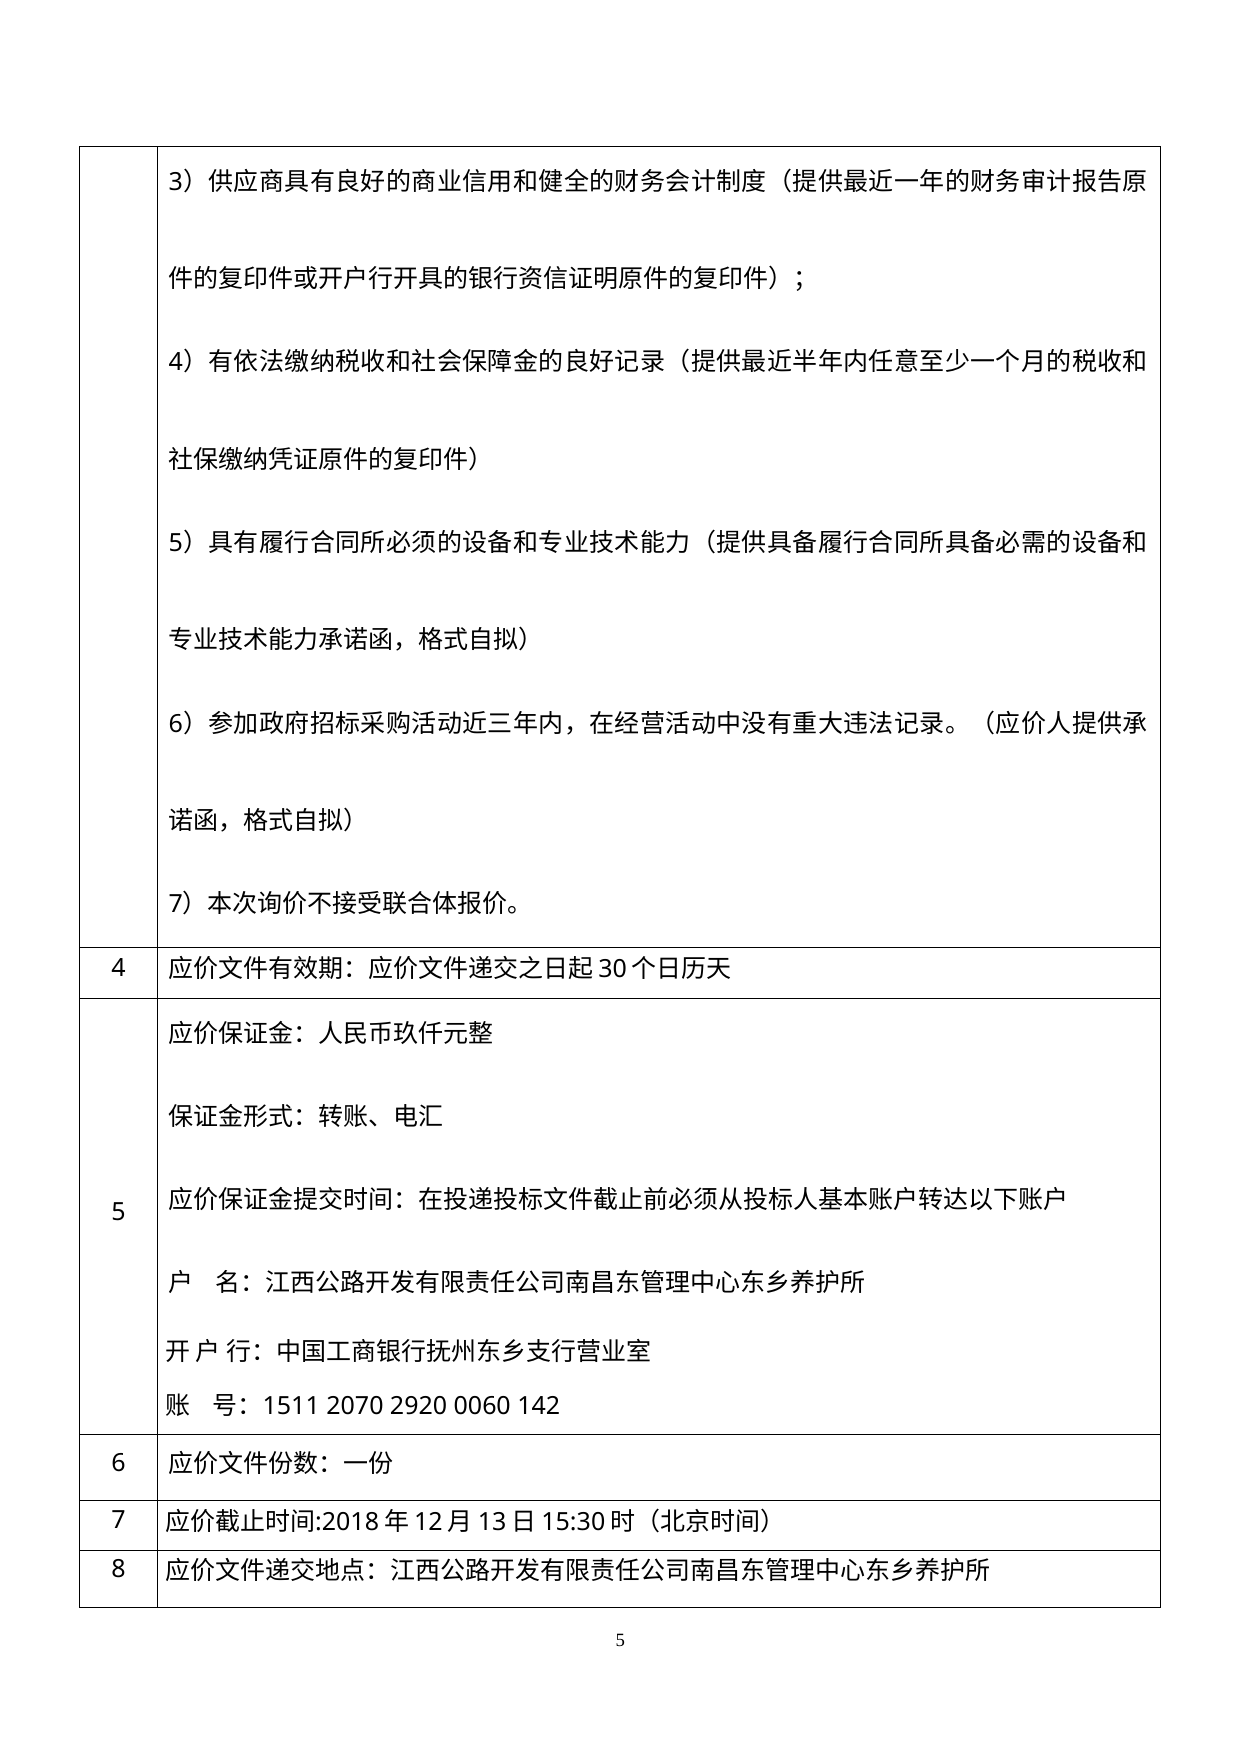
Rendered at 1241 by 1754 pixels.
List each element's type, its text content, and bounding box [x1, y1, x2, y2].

table_cell 4 [80, 948, 157, 998]
table_cell 3 [80, 147, 157, 947]
table_cell 应价文件有效期：应价文件递交之日起30个日历天 [158, 948, 1160, 998]
table_cell 应价保证金：人民币玖仟元整 保证金形式：转账、电汇 应价保证金提交时间：在投递投标文件截止前必须从投标人基本账户转达以下账户 户 名：江西公路开发有限责任公司南昌东管理中心东乡养护所 开 户 行：中国工商银行抚州东乡支行营业室 账 号：1511 2070 2920 0060 142 [158, 999, 1160, 1434]
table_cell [158, 147, 1160, 947]
table_cell 7 [80, 1501, 157, 1550]
table_cell 应价截止时间:2018年12月13日15:30时（北京时间） [158, 1501, 1160, 1550]
table_cell 6 [80, 1435, 157, 1500]
table_cell 8 [80, 1551, 157, 1607]
table_cell 5 [80, 999, 157, 1434]
table_cell 应价文件份数：一份 [158, 1435, 1160, 1500]
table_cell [158, 1551, 1160, 1607]
